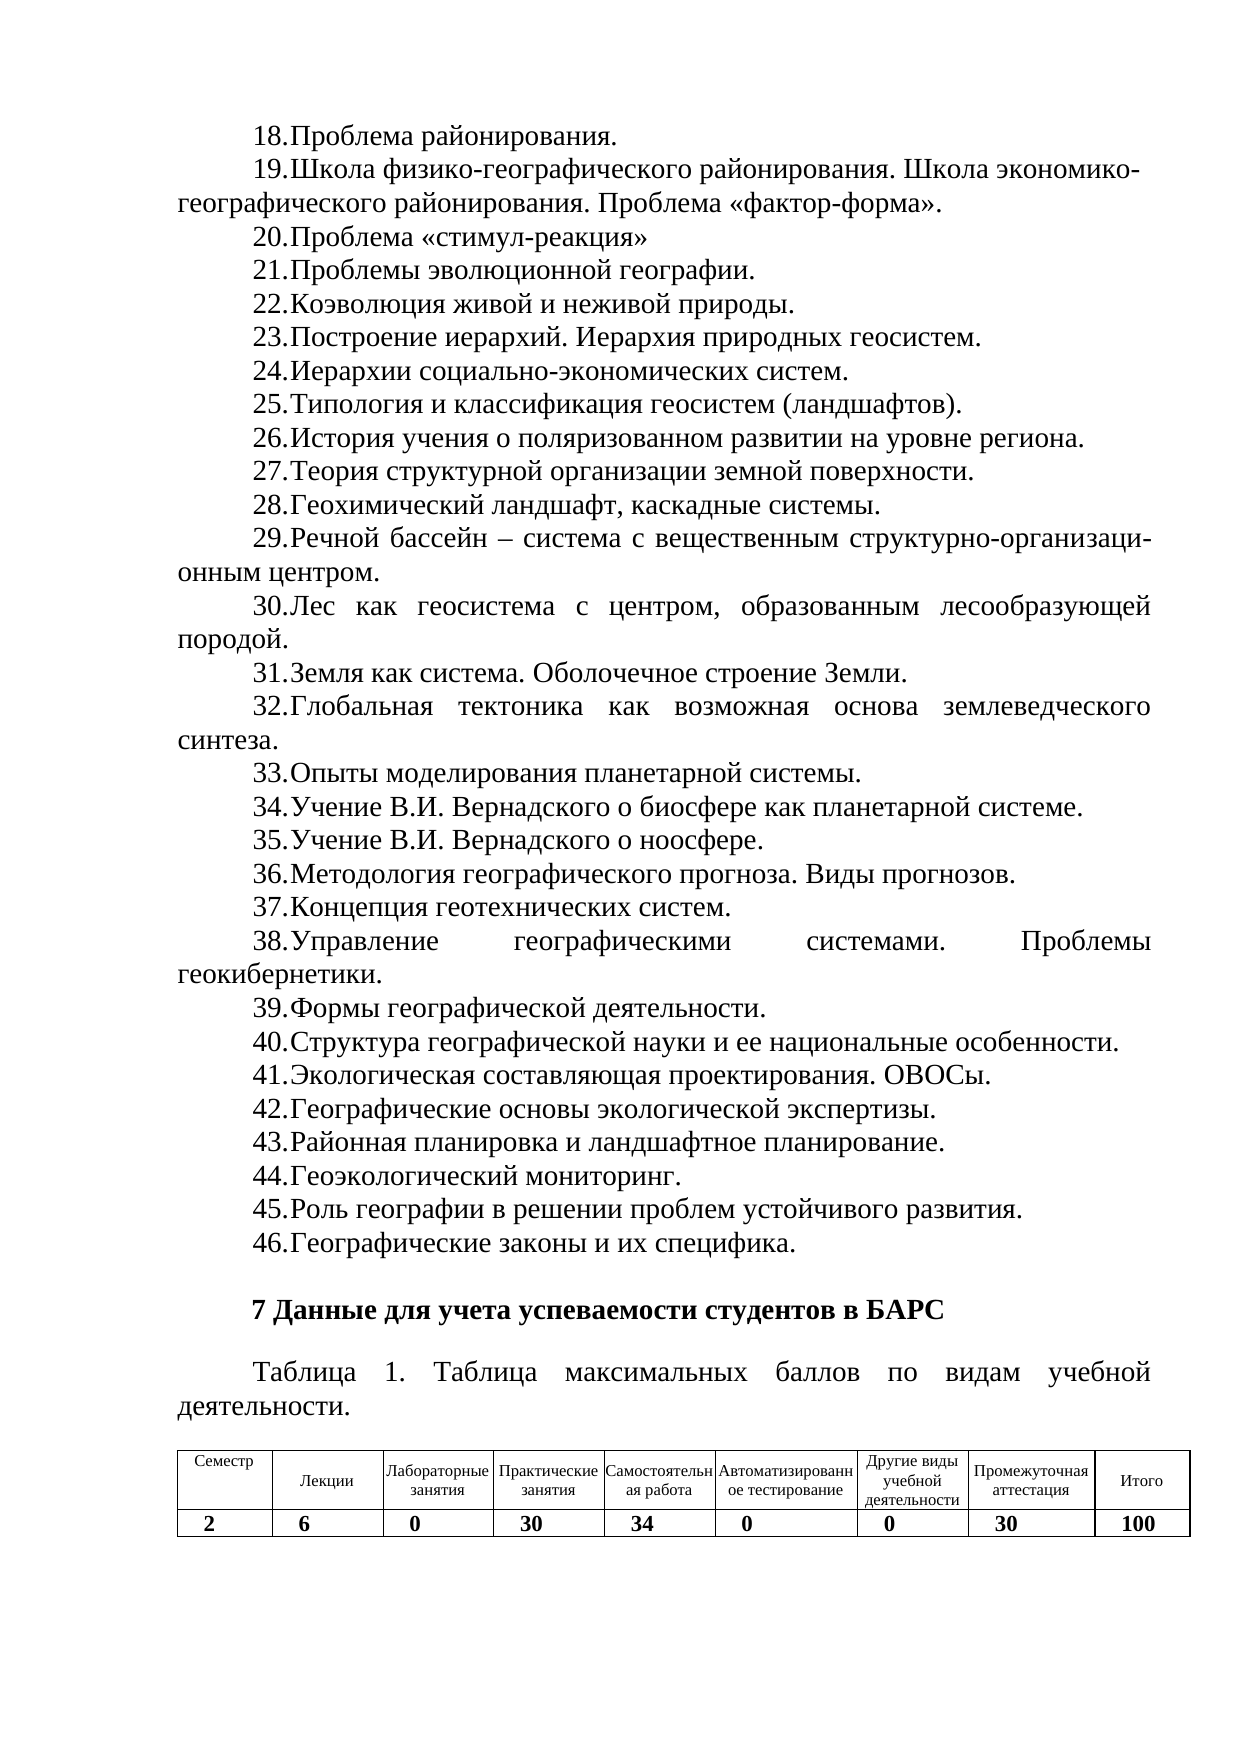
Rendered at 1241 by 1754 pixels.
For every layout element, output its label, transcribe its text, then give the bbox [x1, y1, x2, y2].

list Коэволюция живой и неживой природы. [177, 286, 1152, 319]
text Таблица 1. Таблица максимальных баллов по видам учебной деятельности. [177, 1354, 1152, 1421]
table_header Другие виды учебной деятельности [858, 1451, 968, 1509]
table_header Семестр [178, 1451, 272, 1509]
table_header Лабораторные занятия [384, 1451, 493, 1509]
list Географические законы и их специфика. [177, 1225, 1152, 1258]
list Построение иерархий. Иерархия природных геосистем. [177, 319, 1152, 353]
table_header Итого [1096, 1451, 1189, 1509]
table_cell 2 [178, 1510, 272, 1536]
list Опыты моделирования планетарной системы. [177, 755, 1152, 789]
list Структура географической науки и ее национальные особенности. [177, 1024, 1152, 1057]
list Геоэкологический мониторинг. [177, 1158, 1152, 1191]
table_cell 100 [1096, 1510, 1189, 1536]
table_cell 30 [494, 1510, 604, 1536]
table_cell 0 [384, 1510, 493, 1536]
list Географические основы экологической экспертизы. [177, 1091, 1152, 1124]
table_cell 0 [716, 1510, 857, 1536]
list Учение В.И. Вернадского о биосфере как планетарной системе. [177, 789, 1152, 822]
table_header Лекции [273, 1451, 383, 1509]
list Роль географии в решении проблем устойчивого развития. [177, 1191, 1152, 1225]
list Типология и классификация геосистем (ландшафтов). [177, 386, 1152, 420]
list Районная планировка и ландшафтное планирование. [177, 1124, 1152, 1158]
table_header Автоматизированное тестирование [716, 1451, 857, 1509]
list Учение В.И. Вернадского о ноосфере. [177, 822, 1152, 856]
list Экологическая составляющая проектирования. ОВОСы. [177, 1057, 1152, 1091]
list Методология географического прогноза. Виды прогнозов. [177, 856, 1152, 889]
list Лес как геосистема с центром, образованным лесообразующей породой. [177, 588, 1152, 655]
list Формы географической деятельности. [177, 990, 1152, 1024]
list Проблемы эволюционной географии. [177, 252, 1152, 286]
list Иерархии социально-экономических систем. [177, 353, 1152, 386]
list Земля как система. Оболочечное строение Земли. [177, 655, 1152, 688]
list Теория структурной организации земной поверхности. [177, 453, 1152, 487]
list Проблема «стимул-реакция» [177, 219, 1152, 252]
list Проблема районирования. [177, 118, 1152, 152]
list История учения о поляризованном развитии на уровне региона. [177, 420, 1152, 453]
list Глобальная тектоника как возможная основа землеведческого синтеза. [177, 688, 1152, 755]
table_cell 34 [605, 1510, 715, 1536]
table_cell 0 [858, 1510, 968, 1536]
table_header Самостоятельная работа [605, 1451, 715, 1509]
list Геохимический ландшафт, каскадные системы. [177, 487, 1152, 521]
table_header Практические занятия [494, 1451, 604, 1509]
list Школа физико-географического районирования. Школа экономико-географического районирования. Проблема «фактор-форма». [177, 152, 1152, 219]
list Речной бассейн – система с вещественным структурно-организационным центром. [177, 521, 1152, 588]
list Концепция геотехнических систем. [177, 889, 1152, 923]
text 7 Данные для учета успеваемости студентов в БАРС [177, 1292, 1152, 1326]
list Управление географическими системами. Проблемы геокибернетики. [177, 923, 1152, 990]
table_header Промежуточная аттестация [969, 1451, 1094, 1509]
table_cell 6 [273, 1510, 383, 1536]
table_cell 30 [969, 1510, 1094, 1536]
